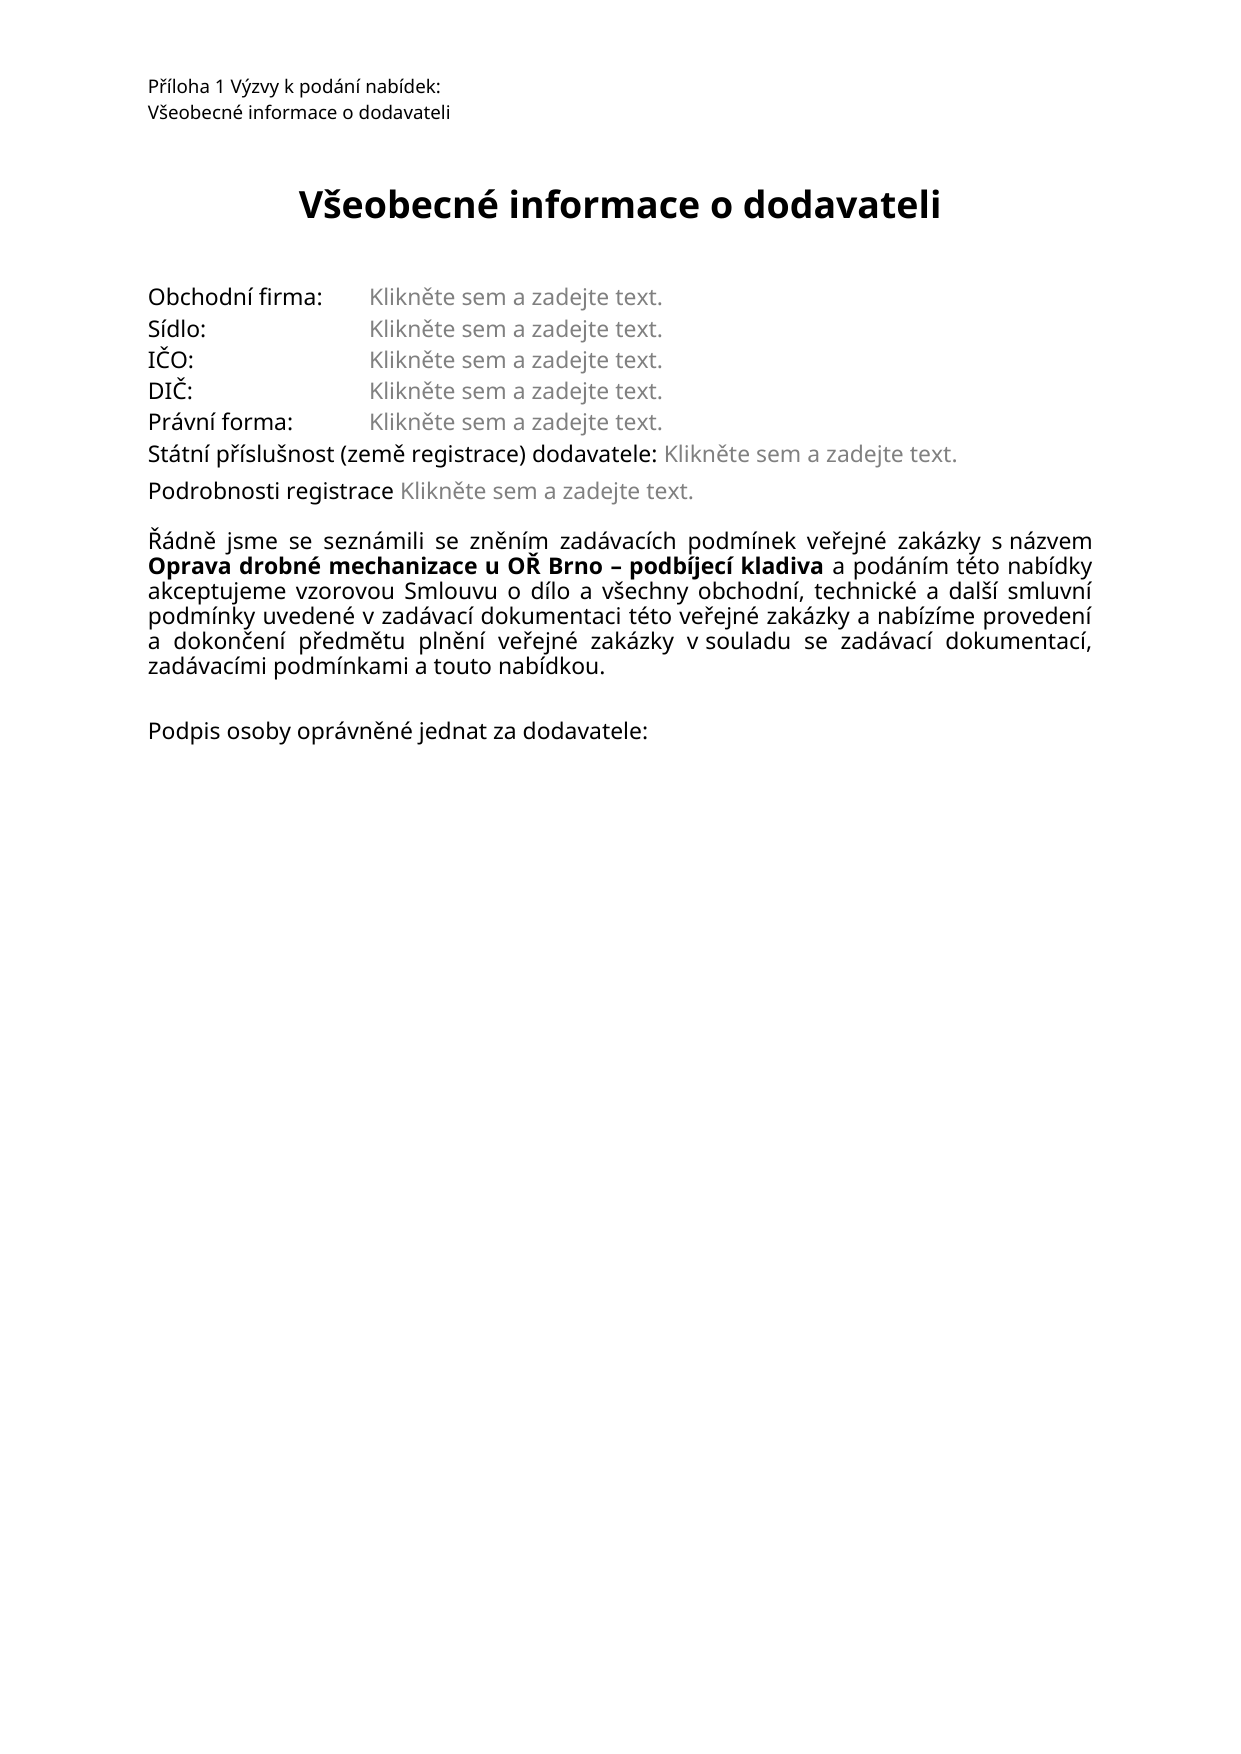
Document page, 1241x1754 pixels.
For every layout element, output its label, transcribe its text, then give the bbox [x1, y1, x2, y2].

title Všeobecné informace o dodavateli [148, 178, 1093, 229]
text Sídlo: [148, 317, 1093, 342]
text Podpis osoby oprávněné jednat za dodavatele: [148, 714, 1093, 746]
text IČO: [148, 348, 1093, 373]
text Řádně jsme se seznámili se zněním zadávacích podmínek veřejné zakázky s názvem Oprava drobné mechanizace u OŘ Brno – podbíjecí kladiva a podáním této nabídky akceptujeme vzorovou Smlouvu o dílo a všechny obchodní, technické a další smluvní podmínky uvedené v zadávací dokumentaci této veřejné zakázky a nabízíme provedení a dokončení předmětu plnění veřejné zakázky v souladu se zadávací dokumentací, zadávacími podmínkami a touto nabídkou. [148, 529, 1093, 679]
text DIČ: [148, 379, 1093, 404]
text Právní forma: [148, 411, 1093, 436]
text Podrobnosti registrace [148, 479, 1093, 504]
text Státní příslušnost (země registrace) dodavatele: [148, 442, 1093, 467]
text Obchodní firma: [148, 286, 1093, 311]
